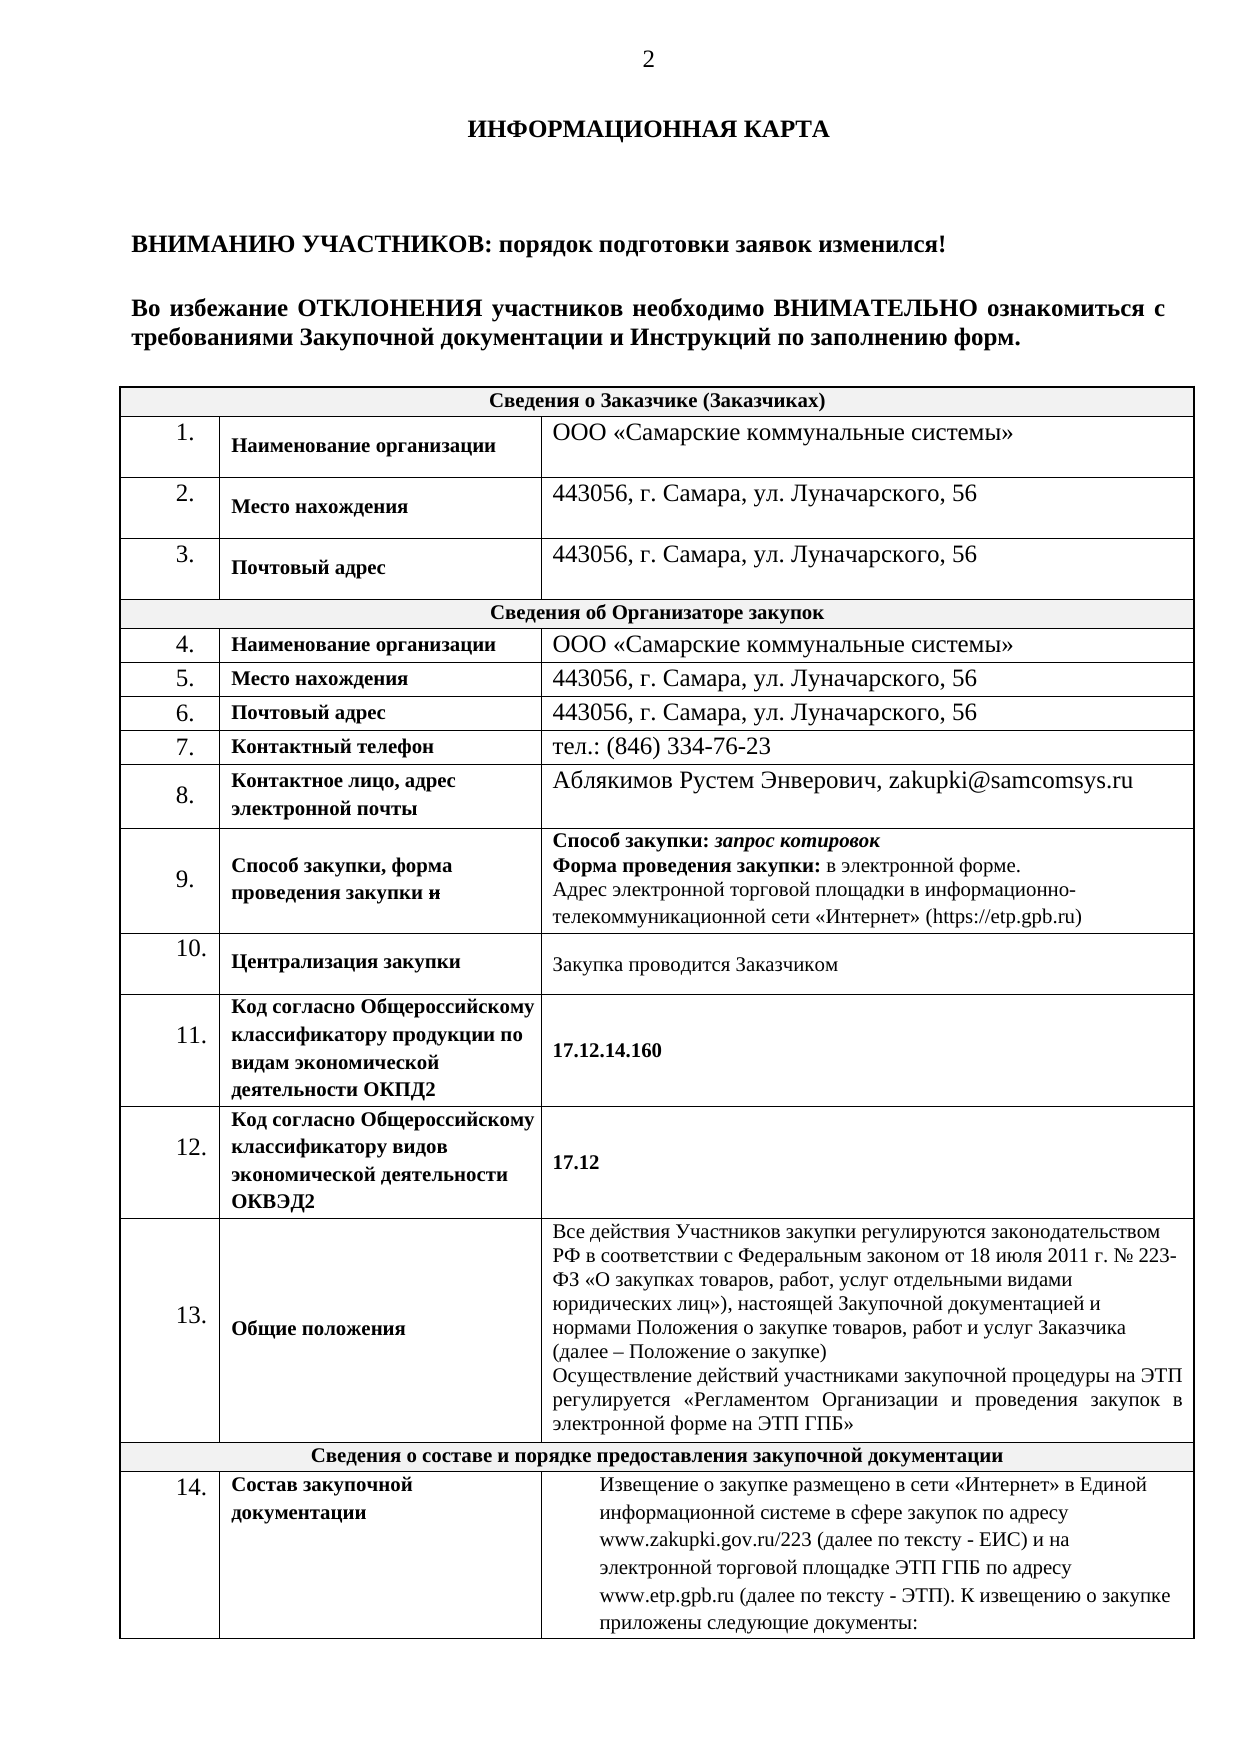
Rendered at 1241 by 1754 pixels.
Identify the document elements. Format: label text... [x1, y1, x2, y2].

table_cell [220, 1472, 541, 1638]
table_cell тел.: (846) 334-76-23 [542, 731, 1193, 764]
table_cell [121, 995, 219, 1106]
table_cell [121, 731, 219, 764]
table_cell [121, 697, 219, 730]
text Во избежание ОТКЛОНЕНИЯ участников необходимо ВНИМАТЕЛЬНО ознакомиться с требованиями Закупочной документации и Инструкций по заполнению форм. [131, 293, 1166, 351]
table_cell Закупка проводится Заказчиком [542, 934, 1193, 993]
table_cell Способ закупки, форма проведения закупки и [220, 829, 541, 932]
table_cell Все действия Участников закупки регулируются законодательством РФ в соответствии с Федеральным законом от 18 июля 2011 г. № 223-ФЗ «О закупках товаров, работ, услуг отдельными видами юридических лиц»), настоящей Закупочной документацией и нормами Положения о закупке товаров, работ и услуг Заказчика (далее – Положение о закупке) Осуществление действий участниками закупочной процедуры на ЭТП регулируется «Регламентом Организации и проведения закупок в электронной форме на ЭТП ГПБ» [542, 1219, 1193, 1442]
text ВНИМАНИЮ УЧАСТНИКОВ: порядок подготовки заявок изменился! [131, 229, 1166, 258]
table_cell [121, 478, 219, 538]
table_cell Почтовый адрес [220, 697, 541, 730]
table_cell Общие положения [220, 1219, 541, 1442]
table_cell Место нахождения [220, 663, 541, 696]
table_cell Контактное лицо, адрес электронной почты [220, 765, 541, 827]
table_cell Контактный телефон [220, 731, 541, 764]
table_header Сведения о Заказчике (Заказчиках) [121, 388, 1193, 416]
table_cell Сведения о составе и порядке предоставления закупочной документации [121, 1443, 1193, 1471]
table_cell 443056, г. Самара, ул. Луначарского, 56 [542, 539, 1193, 599]
table_cell Почтовый адрес [220, 539, 541, 599]
table_cell Способ закупки: запрос котировок Форма проведения закупки: в электронной форме. Адрес электронной торговой площадки в информационно-телекоммуникационной сети «Интернет» (https://etp.gpb.ru) [542, 829, 1193, 932]
table_cell [121, 1472, 219, 1638]
table_cell [121, 829, 219, 932]
table_cell [121, 539, 219, 599]
table_cell Аблякимов Рустем Энверович, zakupki@samcomsys.ru [542, 765, 1193, 827]
table_cell 17.12.14.160 [542, 995, 1193, 1106]
table_cell 17.12 [542, 1107, 1193, 1218]
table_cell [542, 1472, 1193, 1638]
table_cell [121, 1107, 219, 1218]
table_cell 443056, г. Самара, ул. Луначарского, 56 [542, 697, 1193, 730]
table_cell Место нахождения [220, 478, 541, 538]
table_cell [121, 417, 219, 477]
table_cell [121, 663, 219, 696]
table_cell [121, 1219, 219, 1442]
table_cell [121, 629, 219, 662]
table_cell Код согласно Общероссийскому классификатору продукции по видам экономической деятельности ОКПД2 [220, 995, 541, 1106]
table_cell Сведения об Организаторе закупок [121, 600, 1193, 628]
table_cell ООО «Самарские коммунальные системы» [542, 417, 1193, 477]
table_cell 443056, г. Самара, ул. Луначарского, 56 [542, 478, 1193, 538]
table_cell Код согласно Общероссийскому классификатору видов экономической деятельности ОКВЭД2 [220, 1107, 541, 1218]
text ИНФОРМАЦИОННАЯ КАРТА [131, 114, 1166, 143]
table_cell Централизация закупки [220, 934, 541, 993]
table_cell Наименование организации [220, 417, 541, 477]
table_cell ООО «Самарские коммунальные системы» [542, 629, 1193, 662]
table_cell 443056, г. Самара, ул. Луначарского, 56 [542, 663, 1193, 696]
table_cell [121, 934, 219, 993]
table_cell [121, 765, 219, 827]
table_cell Наименование организации [220, 629, 541, 662]
